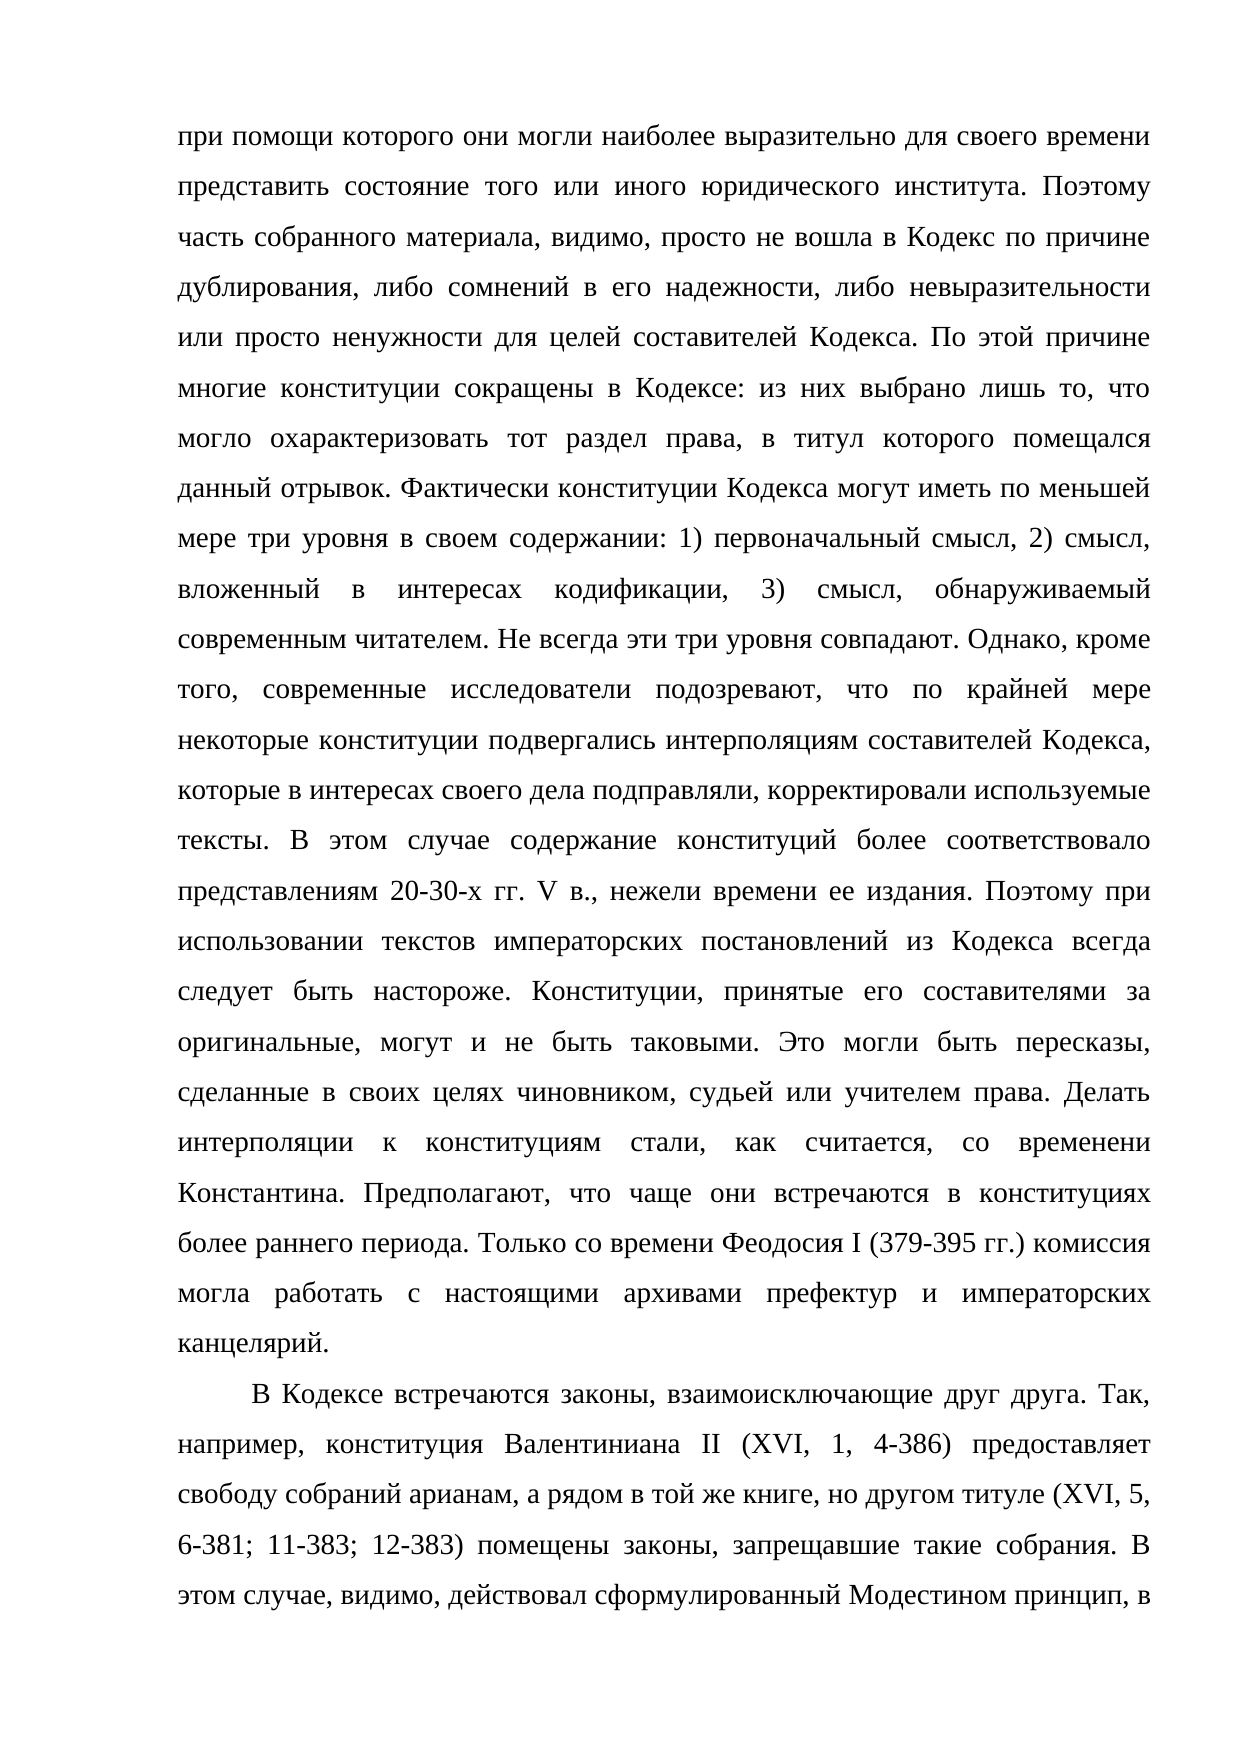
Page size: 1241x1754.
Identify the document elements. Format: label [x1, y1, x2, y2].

text [177, 1376, 1152, 1611]
text [177, 118, 1152, 1359]
